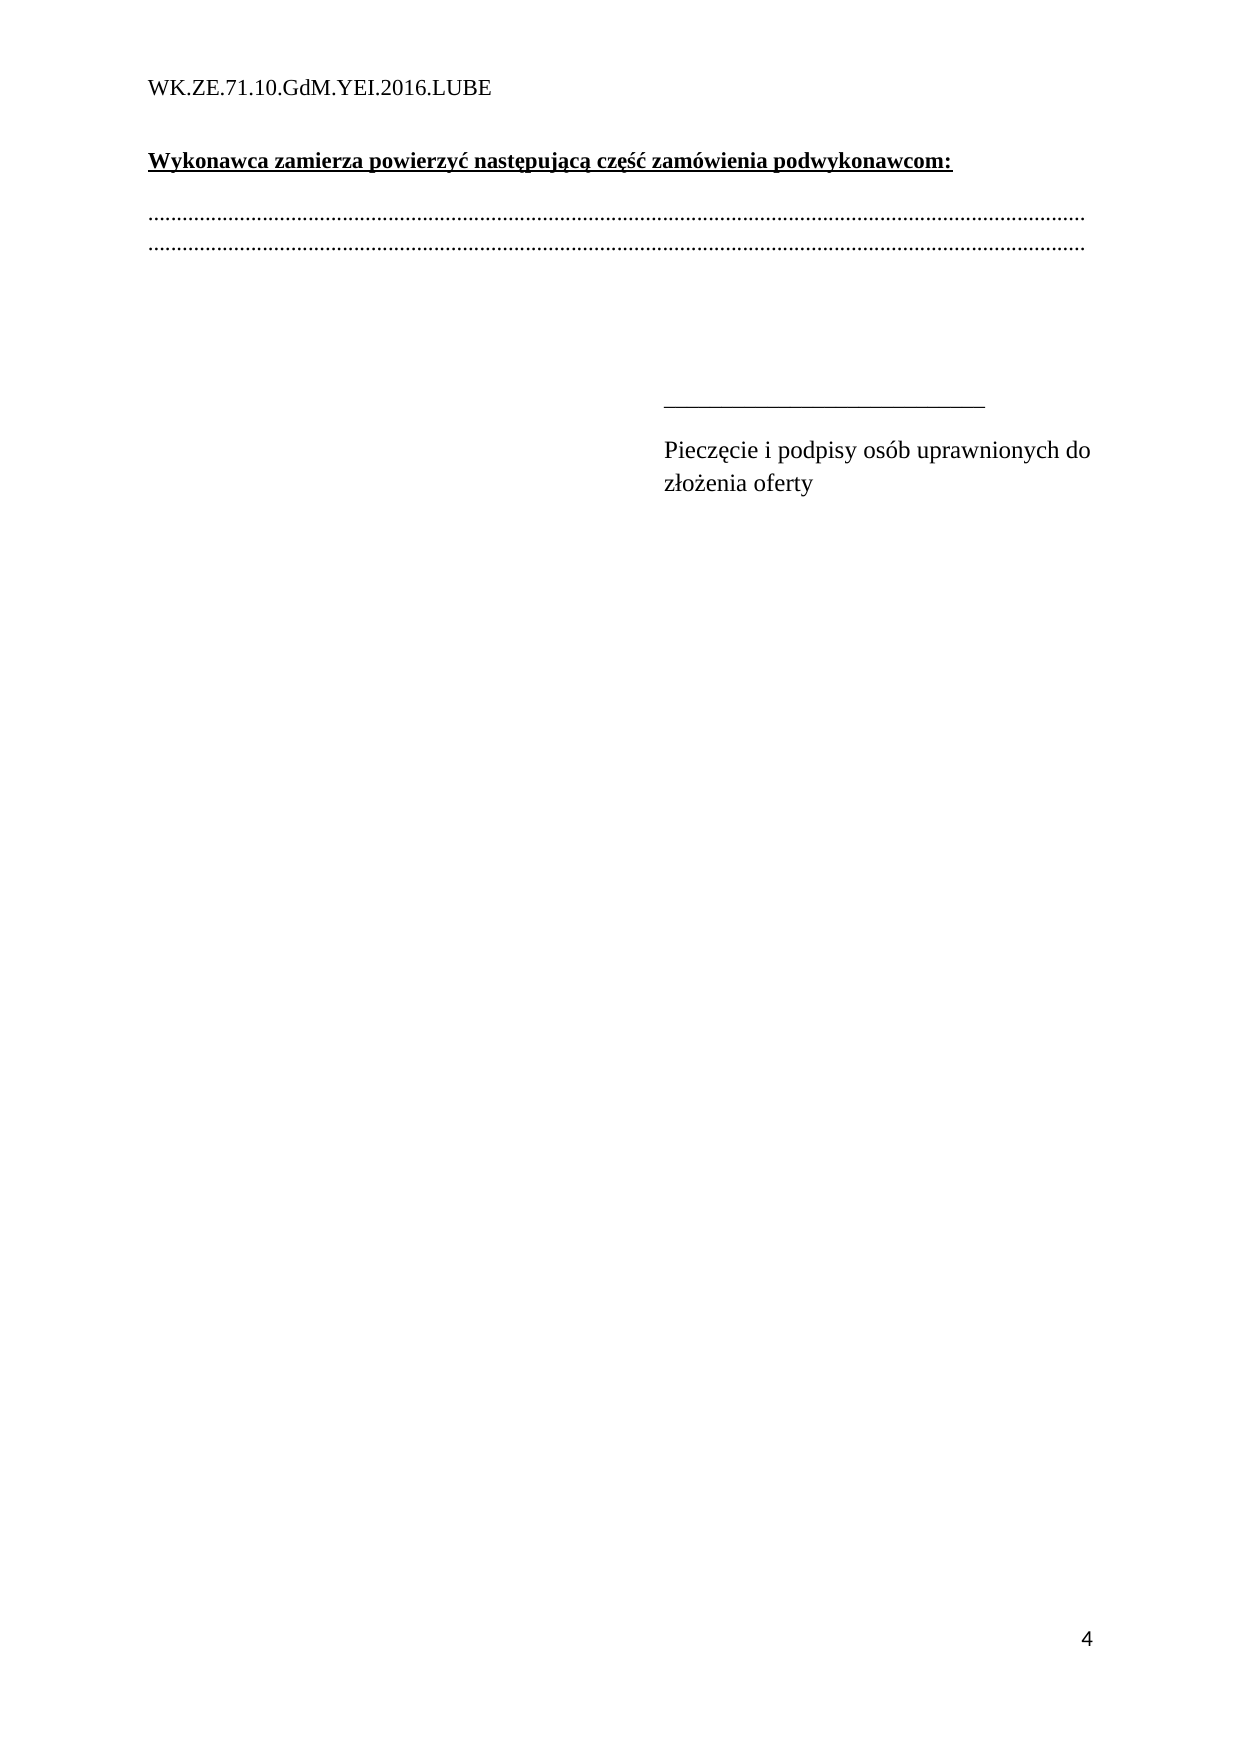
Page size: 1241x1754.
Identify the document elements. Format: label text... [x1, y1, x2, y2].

text Pieczęcie i podpisy osób uprawnionych do [590, 435, 1093, 463]
text Wykonawca zamierza powierzyć następującą część zamówienia podwykonawcom: [148, 148, 1093, 174]
text ........................................................................................................................................................................................................................................................................................................................................ [148, 199, 1093, 255]
text ____________________________ [590, 384, 1093, 410]
text złożenia oferty [590, 468, 1093, 496]
